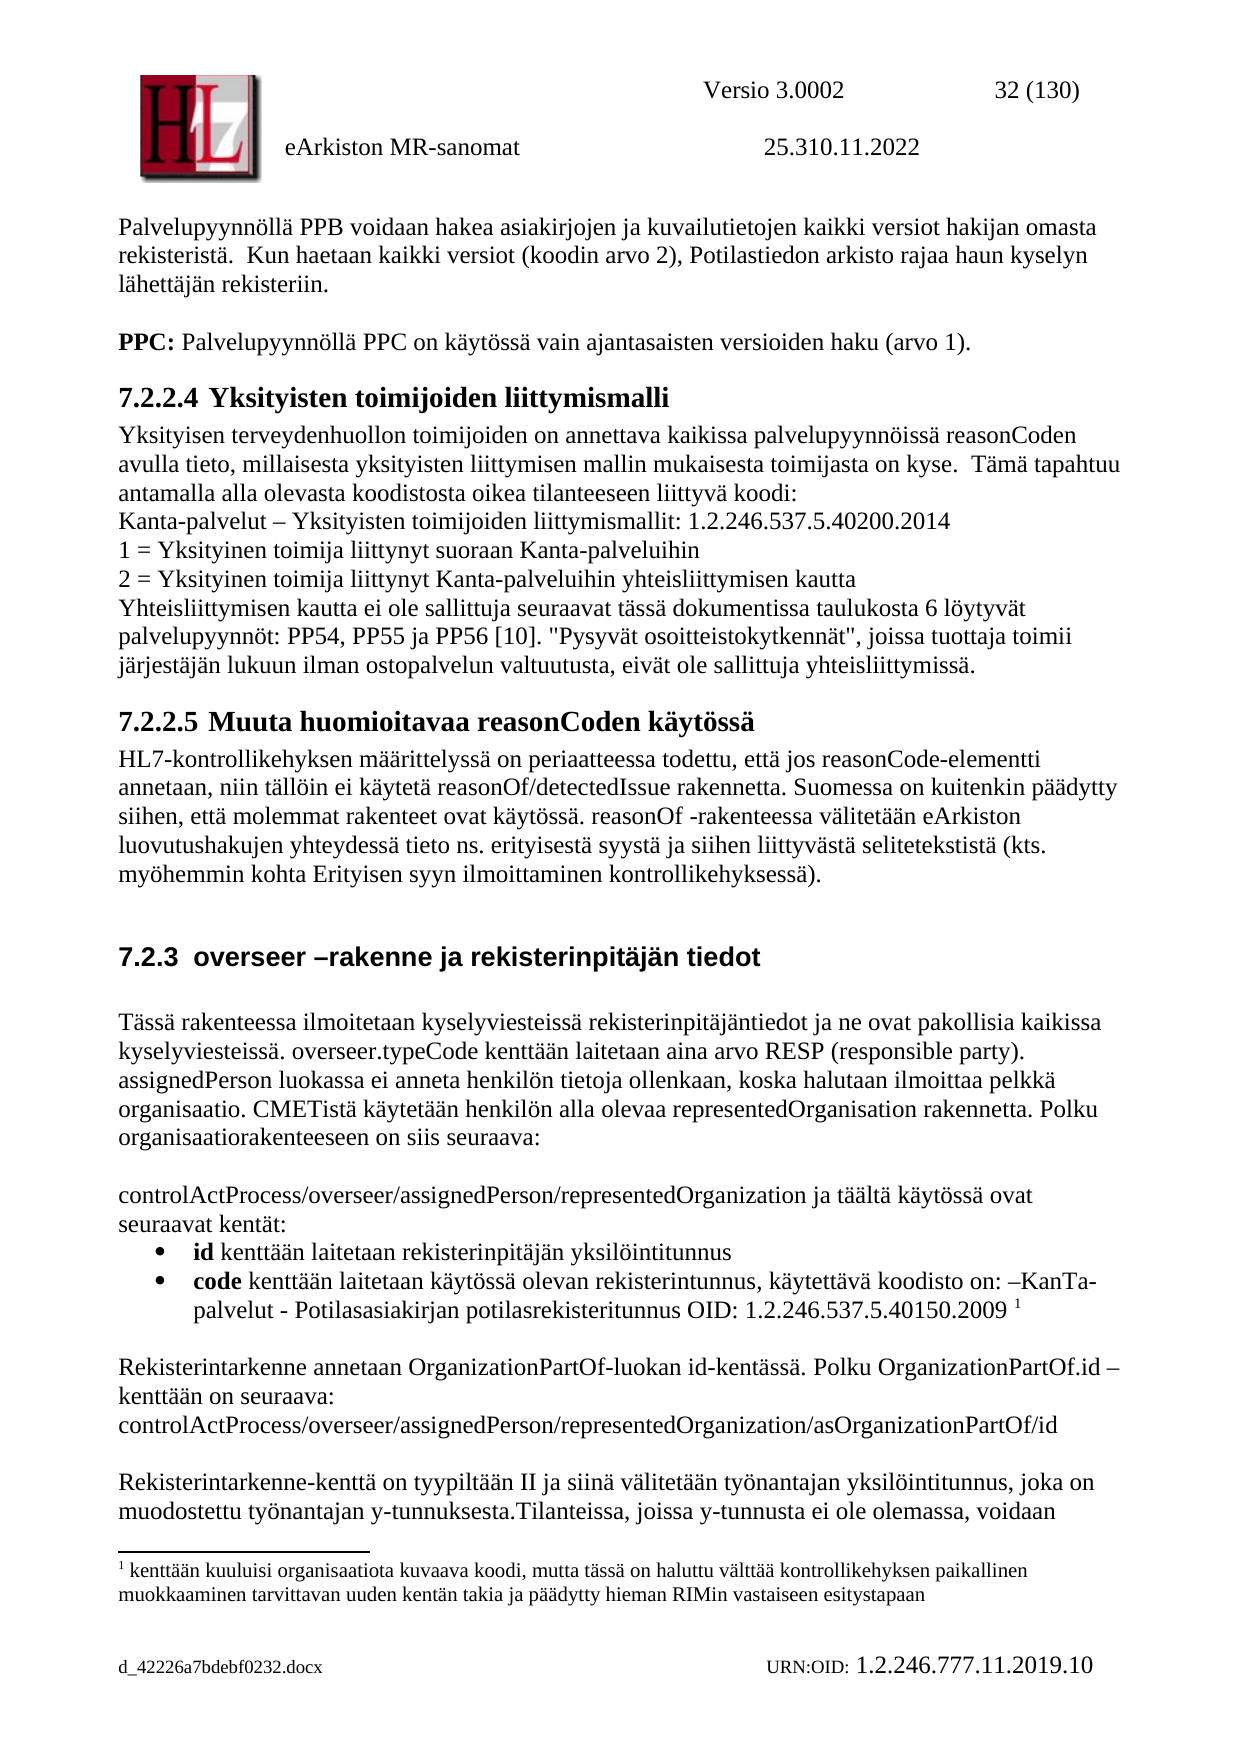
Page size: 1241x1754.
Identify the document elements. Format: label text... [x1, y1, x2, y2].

text Rekisterintarkenne annetaan OrganizationPartOf-luokan id-kentässä. Polku OrganizationPartOf.id –kenttään on seuraava: [118, 1352, 1122, 1410]
list code kenttään laitetaan käytössä olevan rekisterintunnus, käytettävä koodisto on: –KanTa-palvelut - Potilasasiakirjan potilasrekisteritunnus OID: 1.2.246.537.5.40150.2009 [156, 1266, 1122, 1324]
text Palvelupyynnöllä PPB voidaan hakea asiakirjojen ja kuvailutietojen kaikki versiot hakijan omasta rekisteristä. Kun haetaan kaikki versiot (koodin arvo 2), Potilastiedon arkisto rajaa haun kyselyn lähettäjän rekisteriin. [118, 212, 1122, 298]
text controlActProcess/overseer/assignedPerson/representedOrganization ja täältä käytössä ovat seuraavat kentät: [118, 1180, 1122, 1237]
subtitle overseer –rakenne ja rekisterinpitäjän tiedot [118, 941, 1122, 972]
text PPC: Palvelupyynnöllä PPC on käytössä vain ajantasaisten versioiden haku (arvo 1). [118, 327, 1122, 355]
picture [140, 75, 263, 183]
subtitle Yksityisten toimijoiden liittymismalli [118, 380, 1122, 414]
text Yksityisen terveydenhuollon toimijoiden on annettava kaikissa palvelupyynnöissä reasonCoden avulla tieto, millaisesta yksityisten liittymisen mallin mukaisesta toimijasta on kyse. Tämä tapahtuu antamalla alla olevasta koodistosta oikea tilanteeseen liittyvä koodi: [118, 420, 1122, 506]
text 2 = Yksityinen toimija liittynyt Kanta-palveluihin yhteisliittymisen kautta [118, 564, 1122, 593]
text Yhteisliittymisen kautta ei ole sallittuja seuraavat tässä dokumentissa taulukosta 6 löytyvät palvelupyynnöt: PP54, PP55 ja PP56 [10]. "Pysyvät osoitteistokytkennät", joissa tuottaja toimii järjestäjän lukuun ilman ostopalvelun valtuutusta, eivät ole sallittuja yhteisliittymissä. [118, 593, 1122, 679]
text HL7-kontrollikehyksen määrittelyssä on periaatteessa todettu, että jos reasonCode-elementti annetaan, niin tällöin ei käytetä reasonOf/detectedIssue rakennetta. Suomessa on kuitenkin päädytty siihen, että molemmat rakenteet ovat käytössä. reasonOf -rakenteessa välitetään eArkiston luovutushakujen yhteydessä tieto ns. erityisestä syystä ja siihen liittyvästä selitetekstistä (kts. myöhemmin kohta Erityisen syyn ilmoittaminen kontrollikehyksessä). [118, 744, 1122, 887]
text controlActProcess/overseer/assignedPerson/representedOrganization/asOrganizationPartOf/id [118, 1410, 1122, 1439]
subtitle Muuta huomioitavaa reasonCoden käytössä [118, 704, 1122, 737]
text Kanta-palvelut – Yksityisten toimijoiden liittymismallit: 1.2.246.537.5.40200.2014 [118, 506, 1122, 535]
text 1 = Yksityinen toimija liittynyt suoraan Kanta-palveluihin [118, 535, 1122, 564]
text Tässä rakenteessa ilmoitetaan kyselyviesteissä rekisterinpitäjäntiedot ja ne ovat pakollisia kaikissa kyselyviesteissä. overseer.typeCode kenttään laitetaan aina arvo RESP (responsible party). assignedPerson luokassa ei anneta henkilön tietoja ollenkaan, koska halutaan ilmoittaa pelkkä organisaatio. CMETistä käytetään henkilön alla olevaa representedOrganisation rakennetta. Polku organisaatiorakenteeseen on siis seuraava: [118, 1007, 1122, 1151]
list id kenttään laitetaan rekisterinpitäjän yksilöintitunnus [156, 1237, 1122, 1266]
